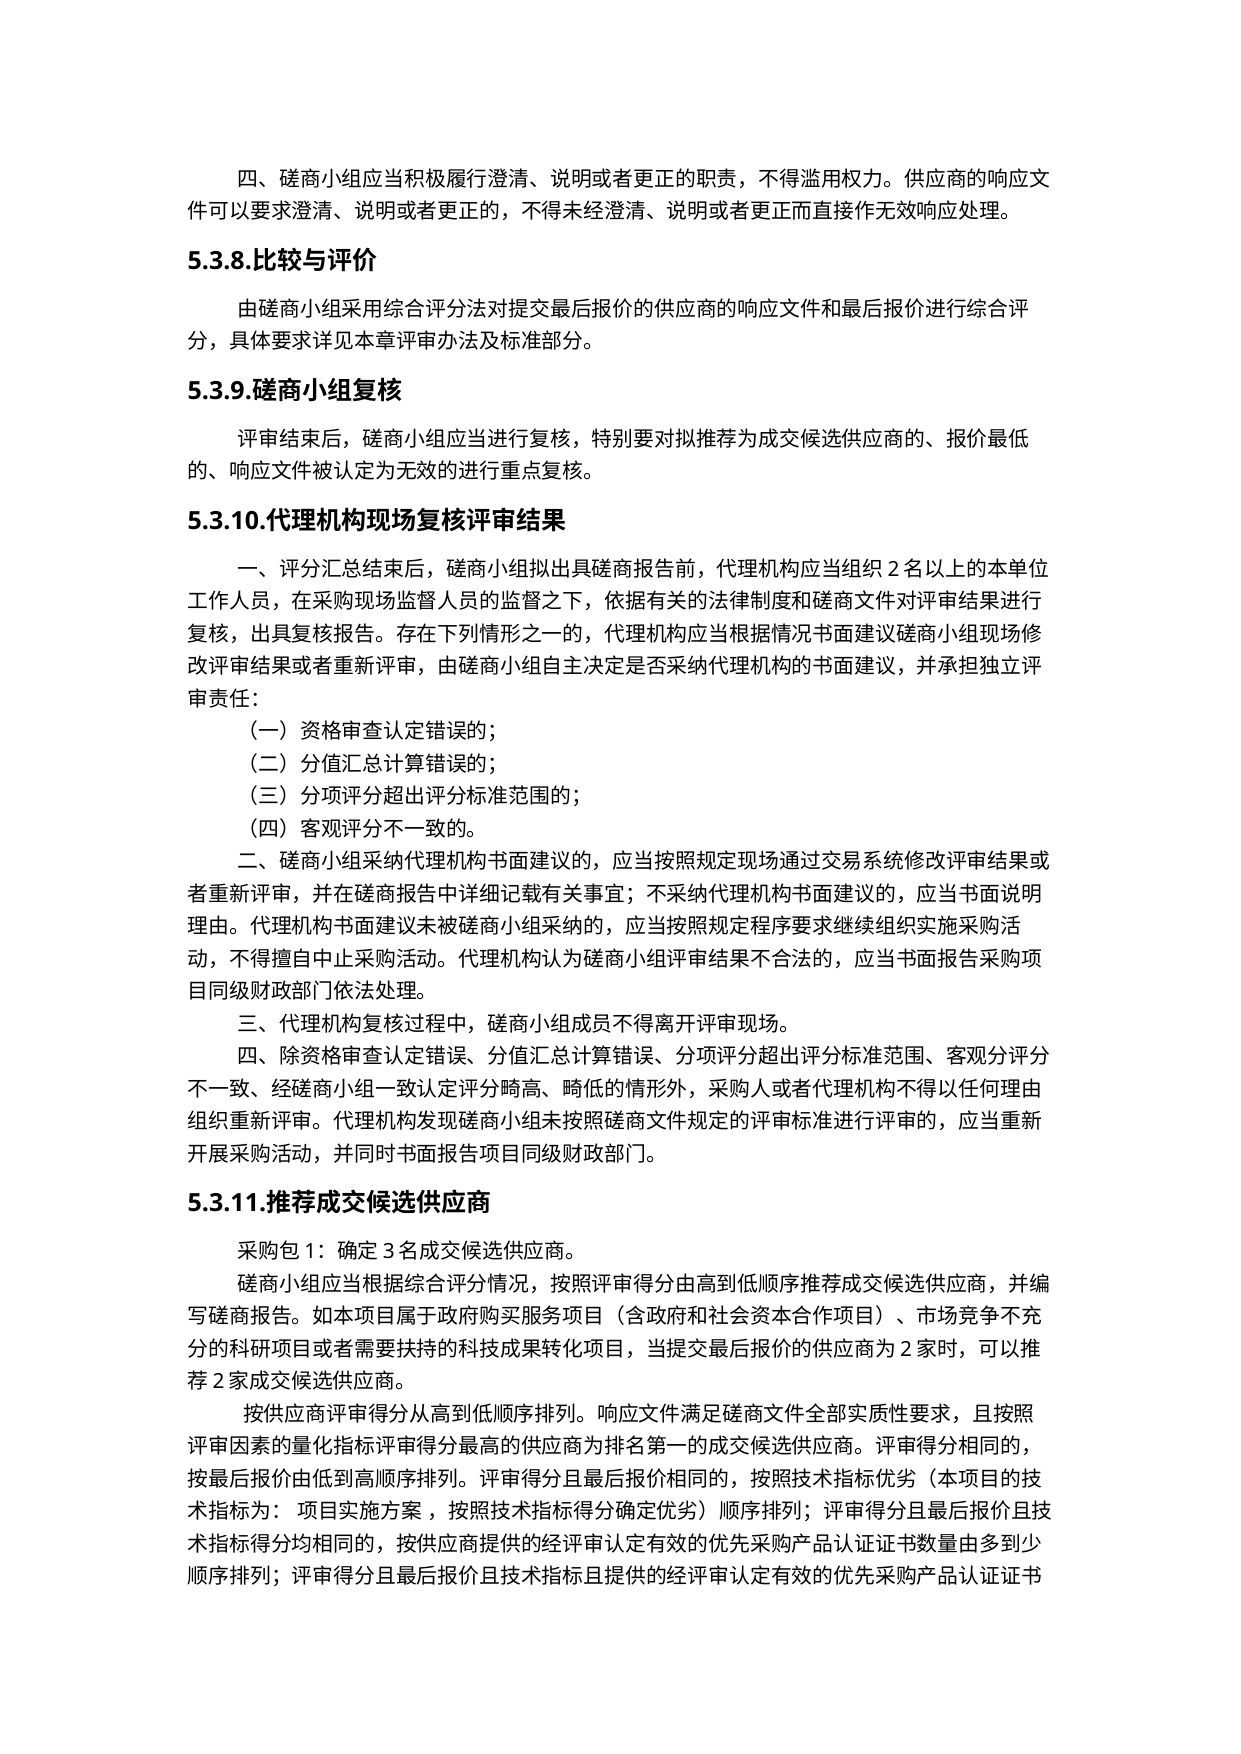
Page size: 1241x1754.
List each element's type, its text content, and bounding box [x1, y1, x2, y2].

text （二）分值汇总计算错误的； [187, 747, 1053, 779]
text （三）分项评分超出评分标准范围的； [187, 779, 1053, 812]
text 二、磋商小组采纳代理机构书面建议的，应当按照规定现场通过交易系统修改评审结果或者重新评审，并在磋商报告中详细记载有关事宜；不采纳代理机构书面建议的，应当书面说明理由。代理机构书面建议未被磋商小组采纳的，应当按照规定程序要求继续组织实施采购活动，不得擅自中止采购活动。代理机构认为磋商小组评审结果不合法的，应当书面报告采购项目同级财政部门依法处理。 [187, 844, 1053, 1007]
text 5.3.9.磋商小组复核 [187, 357, 1053, 422]
text 一、评分汇总结束后，磋商小组拟出具磋商报告前，代理机构应当组织2名以上的本单位工作人员，在采购现场监督人员的监督之下，依据有关的法律制度和磋商文件对评审结果进行复核，出具复核报告。存在下列情形之一的，代理机构应当根据情况书面建议磋商小组现场修改评审结果或者重新评审，由磋商小组自主决定是否采纳代理机构的书面建议，并承担独立评审责任： [187, 552, 1053, 714]
text 5.3.8.比较与评价 [187, 227, 1053, 292]
text 评审结束后，磋商小组应当进行复核，特别要对拟推荐为成交候选供应商的、报价最低的、响应文件被认定为无效的进行重点复核。 [187, 422, 1053, 487]
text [187, 1397, 1053, 1592]
text （一）资格审查认定错误的； [187, 714, 1053, 747]
text 四、除资格审查认定错误、分值汇总计算错误、分项评分超出评分标准范围、客观分评分不一致、经磋商小组一致认定评分畸高、畸低的情形外，采购人或者代理机构不得以任何理由组织重新评审。代理机构发现磋商小组未按照磋商文件规定的评审标准进行评审的，应当重新开展采购活动，并同时书面报告项目同级财政部门。 [187, 1039, 1053, 1169]
text 三、代理机构复核过程中，磋商小组成员不得离开评审现场。 [187, 1007, 1053, 1039]
text 采购包1：确定3名成交候选供应商。 [187, 1234, 1053, 1267]
text 由磋商小组采用综合评分法对提交最后报价的供应商的响应文件和最后报价进行综合评分，具体要求详见本章评审办法及标准部分。 [187, 292, 1053, 357]
text 5.3.11.推荐成交候选供应商 [187, 1169, 1053, 1234]
text 四、磋商小组应当积极履行澄清、说明或者更正的职责，不得滥用权力。供应商的响应文件可以要求澄清、说明或者更正的，不得未经澄清、说明或者更正而直接作无效响应处理。 [187, 162, 1053, 227]
text 磋商小组应当根据综合评分情况，按照评审得分由高到低顺序推荐成交候选供应商，并编写磋商报告。如本项目属于政府购买服务项目（含政府和社会资本合作项目）、市场竞争不充分的科研项目或者需要扶持的科技成果转化项目，当提交最后报价的供应商为2家时，可以推荐2家成交候选供应商。 [187, 1267, 1053, 1397]
text 5.3.10.代理机构现场复核评审结果 [187, 487, 1053, 552]
text （四）客观评分不一致的。 [187, 812, 1053, 844]
